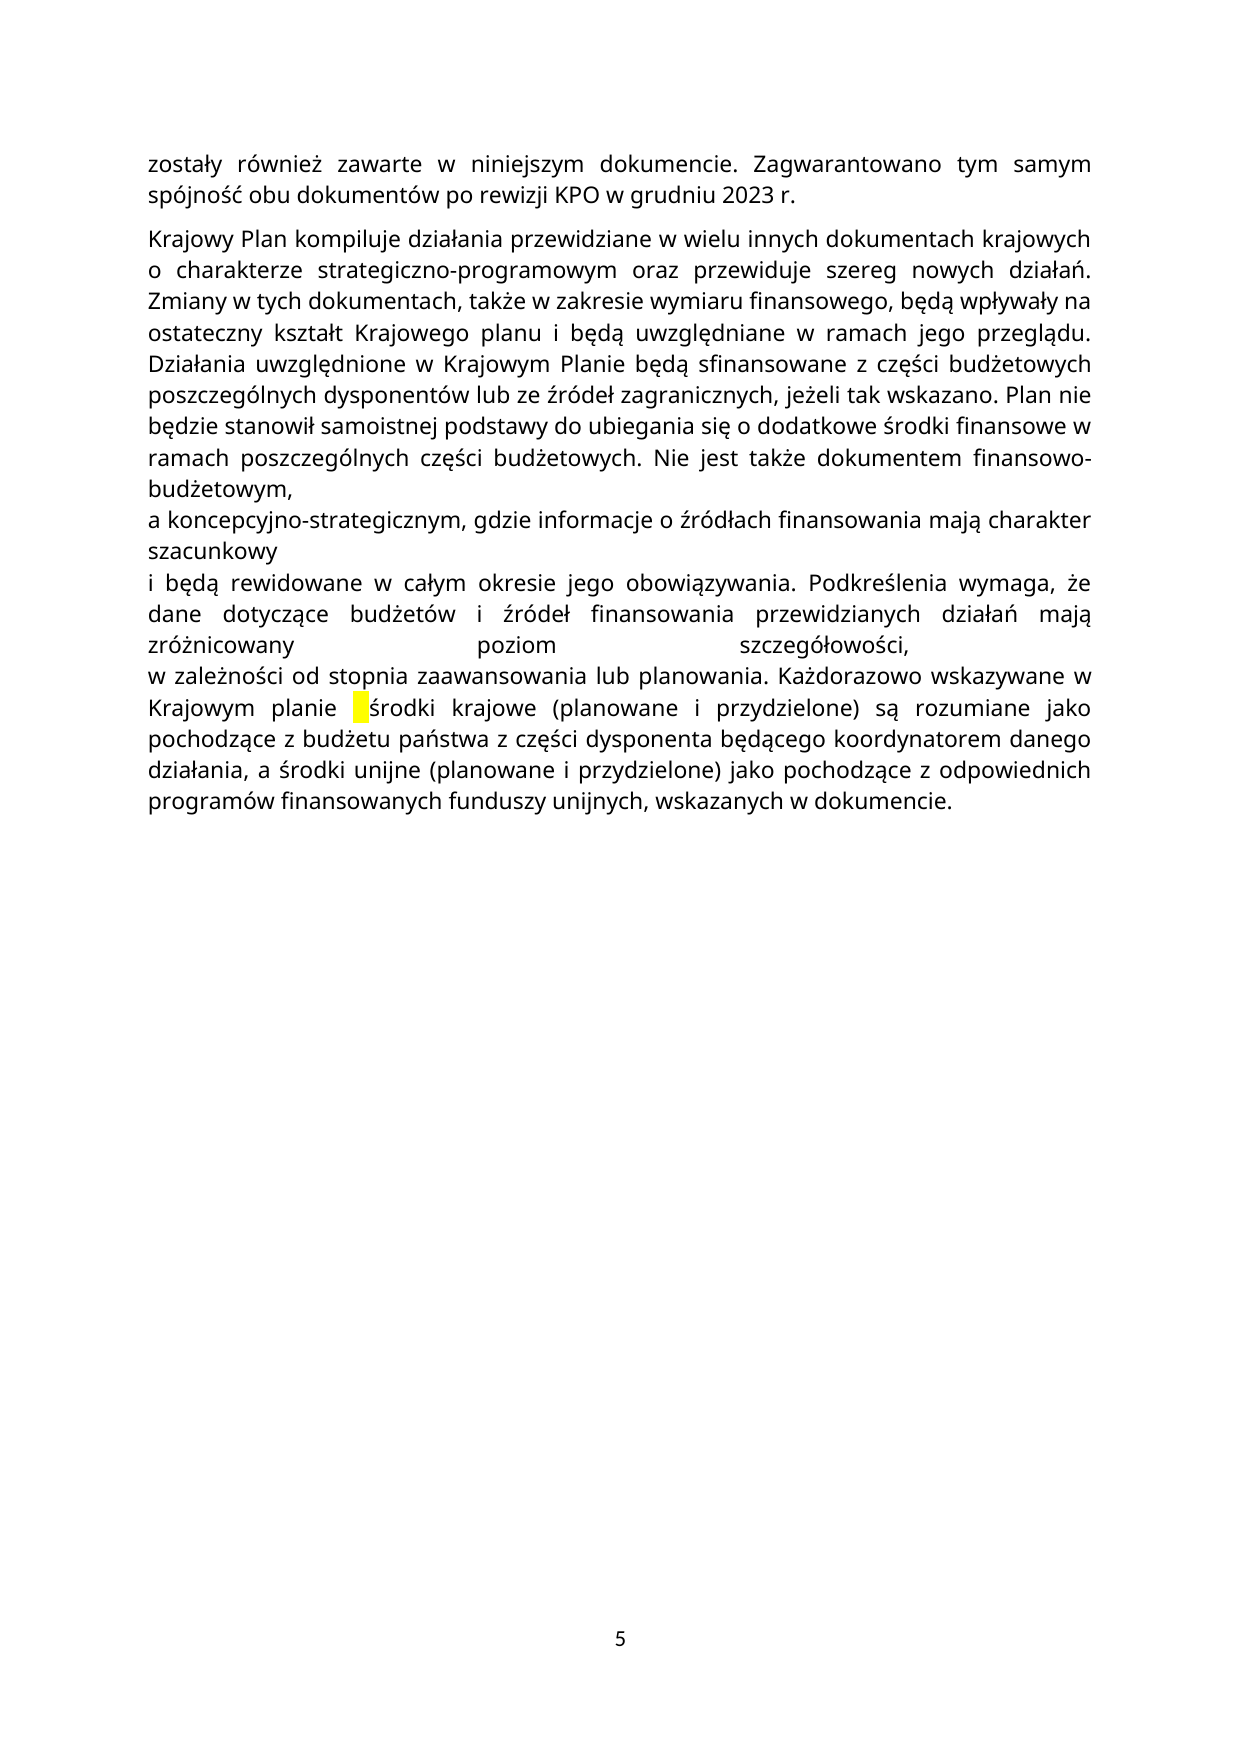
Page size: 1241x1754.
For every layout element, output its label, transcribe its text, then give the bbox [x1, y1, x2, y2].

text Krajowy Plan kompiluje działania przewidziane w wielu innych dokumentach krajowych o charakterze strategiczno-programowym oraz przewiduje szereg nowych działań. Zmiany w tych dokumentach, także w zakresie wymiaru finansowego, będą wpływały na ostateczny kształt Krajowego planu i będą uwzględniane w ramach jego przeglądu. Działania uwzględnione w Krajowym Planie będą sfinansowane z części budżetowych poszczególnych dysponentów lub ze źródeł zagranicznych, jeżeli tak wskazano. Plan nie będzie stanowił samoistnej podstawy do ubiegania się o dodatkowe środki finansowe w ramach poszczególnych części budżetowych. Nie jest także dokumentem finansowo-budżetowym, a koncepcyjno-strategicznym, gdzie informacje o źródłach finansowania mają charakter szacunkowy i będą rewidowane w całym okresie jego obowiązywania. Podkreślenia wymaga, że dane dotyczące budżetów i źródeł finansowania przewidzianych działań mają zróżnicowany poziom szczegółowości, w zależności od stopnia zaawansowania lub planowania. Każdorazowo wskazywane w Krajowym planie środki krajowe (planowane i przydzielone) są rozumiane jako pochodzące z budżetu państwa z części dysponenta będącego koordynatorem danego działania, a środki unijne (planowane i przydzielone) jako pochodzące z odpowiednich programów finansowanych funduszy unijnych, wskazanych w dokumencie. [148, 223, 1092, 816]
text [148, 148, 1092, 210]
